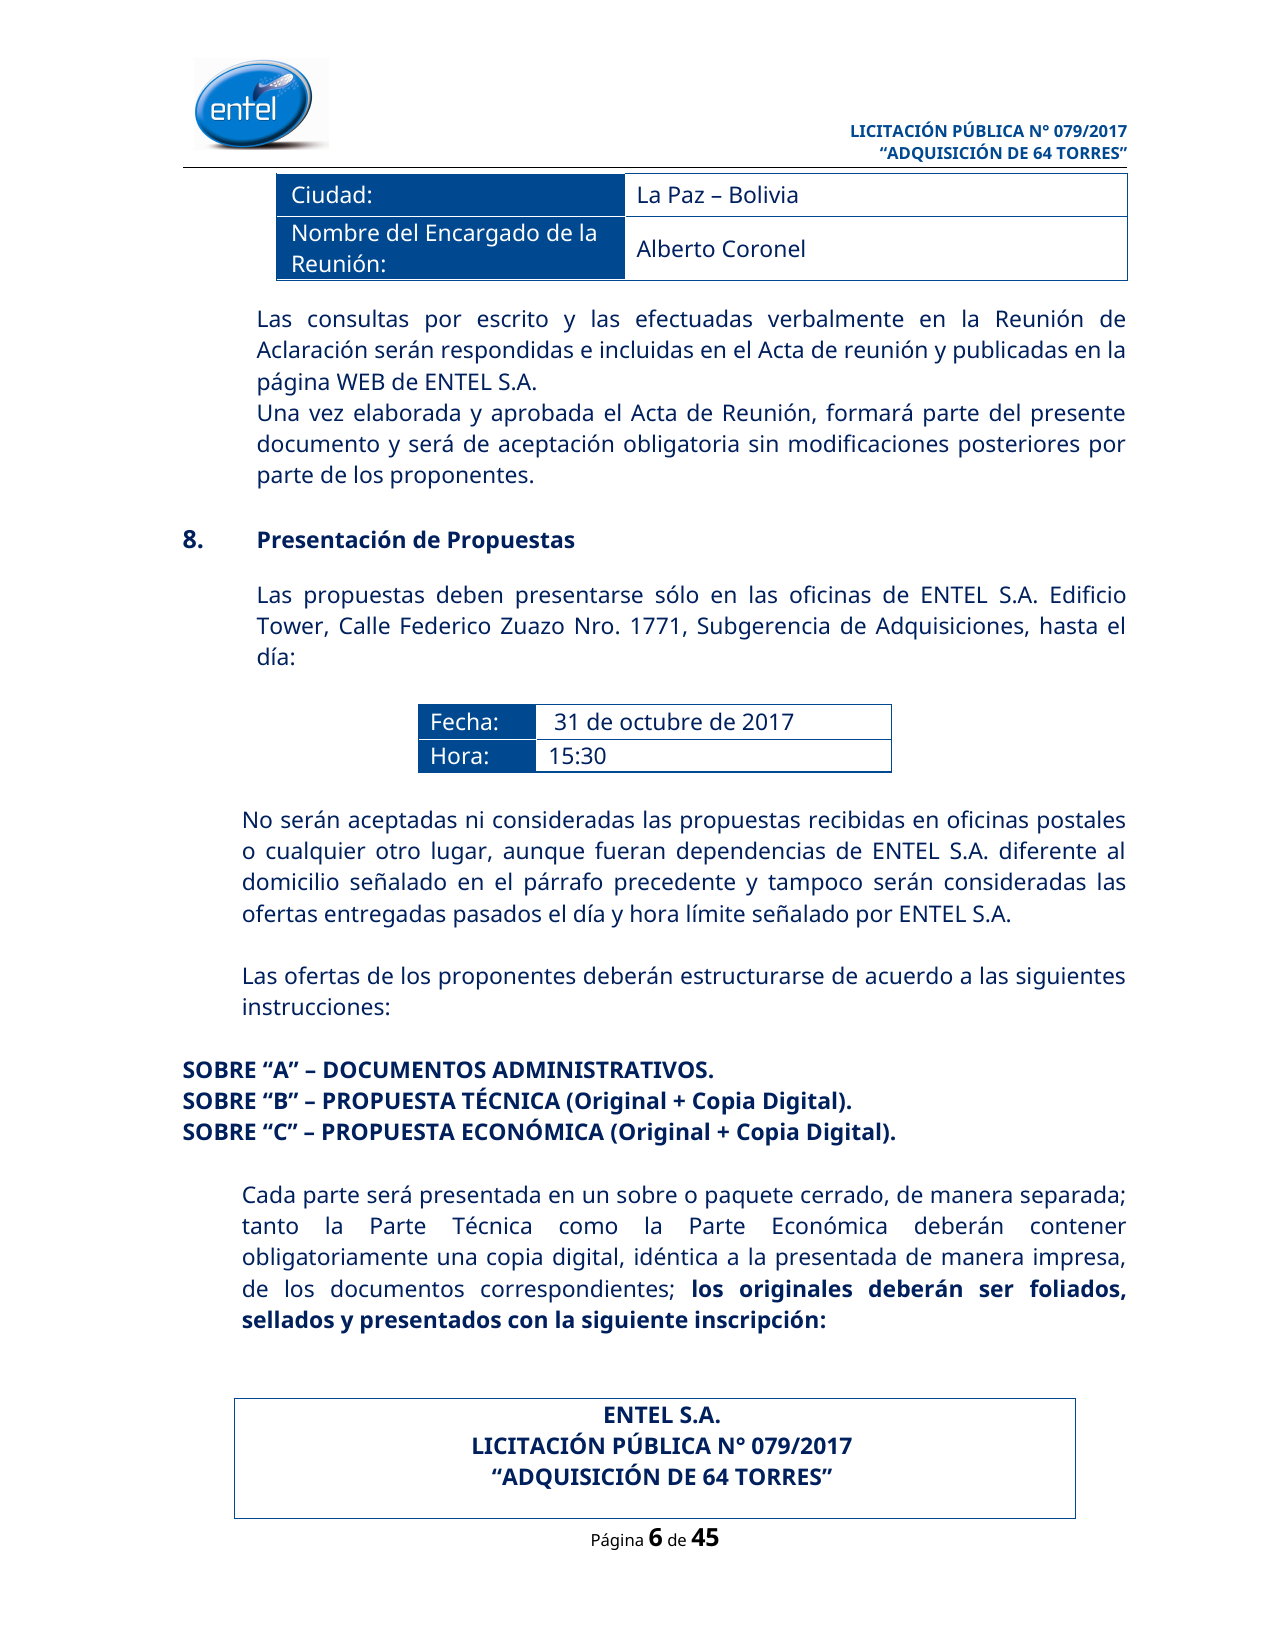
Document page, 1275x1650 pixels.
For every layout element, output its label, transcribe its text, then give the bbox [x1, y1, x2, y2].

list No serán aceptadas ni consideradas las propuestas recibidas en oficinas postales o cualquier otro lugar, aunque fueran dependencias de ENTEL S.A. diferente al domicilio señalado en el párrafo precedente y tampoco serán consideradas las ofertas entregadas pasados el día y hora límite señalado por ENTEL S.A. [242, 804, 1127, 929]
list Cada parte será presentada en un sobre o paquete cerrado, de manera separada; tanto la Parte Técnica como la Parte Económica deberán contener obligatoriamente una copia digital, idéntica a la presentada de manera impresa, de los documentos correspondientes; los originales deberán ser foliados, sellados y presentados con la siguiente inscripción: [242, 1179, 1127, 1335]
list Las ofertas de los proponentes deberán estructurarse de acuerdo a las siguientes instrucciones: [242, 960, 1127, 1022]
table_cell 15:30 [537, 740, 891, 771]
list Las consultas por escrito y las efectuadas verbalmente en la Reunión de Aclaración serán respondidas e incluidas en el Acta de reunión y publicadas en la página WEB de ENTEL S.A. [256, 303, 1127, 397]
table_cell Hora: [419, 740, 536, 771]
list Las propuestas deben presentarse sólo en las oficinas de ENTEL S.A. Edificio Tower, Calle Federico Zuazo Nro. 1771, Subgerencia de Adquisiciones, hasta el día: [256, 579, 1127, 672]
picture [194, 58, 330, 150]
text SOBRE “C” – PROPUESTA ECONÓMICA (Original + Copia Digital). [182, 1116, 1127, 1147]
list Una vez elaborada y aprobada el Acta de Reunión, formará parte del presente documento y será de aceptación obligatoria sin modificaciones posteriores por parte de los proponentes. [256, 397, 1127, 491]
table_header ENTEL S.A. LICITACIÓN PÚBLICA N° 079/2017 “ADQUISICIÓN DE 64 TORRES” RAZÓN SOCIAL DEL PROPONENTE TELEFONO FAX – EMAIL PERSONA DE CONTACTO: ORIGINAL [235, 1399, 1075, 1518]
table_cell Ciudad: [277, 174, 625, 216]
text SOBRE “B” – PROPUESTA TÉCNICA (Original + Copia Digital). [182, 1085, 1127, 1116]
table_header 31 de octubre de 2017 [537, 705, 891, 739]
text SOBRE “A” – DOCUMENTOS ADMINISTRATIVOS. [182, 1054, 1127, 1085]
table_header Fecha: [419, 705, 536, 739]
table_cell La Paz – Bolivia [626, 174, 1127, 216]
table_cell Nombre del Encargado de la Reunión: [277, 217, 625, 279]
list Presentación de Propuestas [182, 522, 1127, 556]
table_cell Alberto Coronel [626, 217, 1127, 279]
